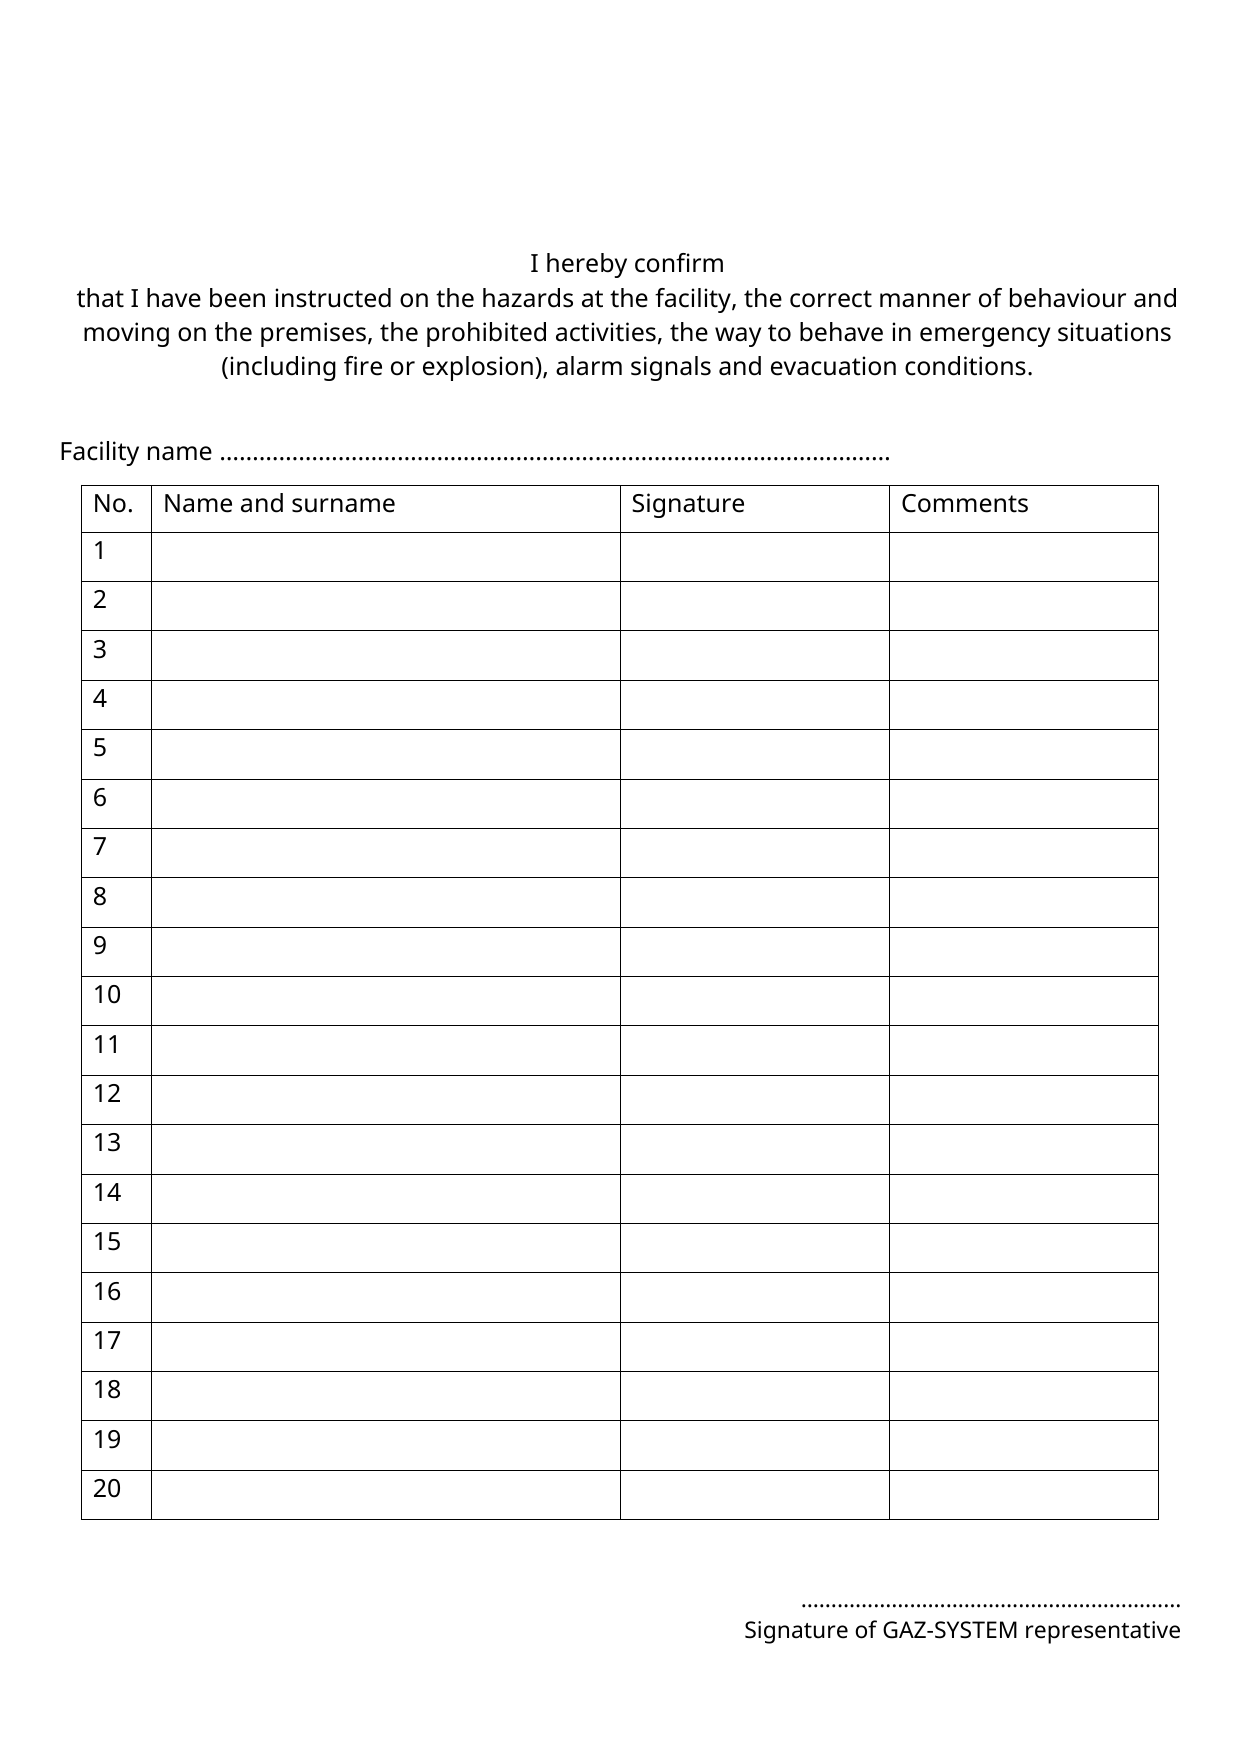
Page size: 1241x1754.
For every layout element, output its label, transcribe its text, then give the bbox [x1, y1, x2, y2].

text I hereby confirm [74, 246, 1181, 280]
table_cell 18 [82, 1372, 151, 1420]
table_cell [152, 1125, 620, 1173]
table_cell 19 [82, 1421, 151, 1470]
table_cell [890, 1026, 1158, 1075]
table_cell 1 [82, 533, 151, 581]
table_cell 12 [82, 1076, 151, 1124]
text Facility name ………………………………………………………………………………………… [59, 433, 1181, 467]
table_cell [152, 533, 620, 581]
table_cell [152, 1175, 620, 1223]
table_cell 10 [82, 977, 151, 1025]
table_cell [621, 1471, 889, 1519]
text ……………………………………………………… [59, 1583, 1181, 1614]
table_cell [890, 1421, 1158, 1470]
table_cell 15 [82, 1224, 151, 1272]
table_cell [890, 533, 1158, 581]
table_cell 9 [82, 928, 151, 976]
table_cell [152, 1026, 620, 1075]
table_cell 16 [82, 1273, 151, 1322]
table_cell 5 [82, 730, 151, 778]
table_cell [621, 1224, 889, 1272]
table_cell [621, 631, 889, 680]
table_cell 6 [82, 780, 151, 828]
table_header Name and surname [152, 486, 620, 532]
table_cell [152, 780, 620, 828]
table_cell [621, 928, 889, 976]
table_header Signature [621, 486, 889, 532]
table_cell [152, 730, 620, 778]
table_cell [621, 1026, 889, 1075]
table_cell [152, 928, 620, 976]
text that I have been instructed on the hazards at the facility, the correct manner of behaviour and moving on the premises, the prohibited activities, the way to behave in emergency situations (including fire or explosion), alarm signals and evacuation conditions. [74, 280, 1181, 382]
table_cell [152, 1323, 620, 1371]
table_header No. [82, 486, 151, 532]
table_cell 17 [82, 1323, 151, 1371]
table_cell [152, 582, 620, 630]
table_cell [152, 1471, 620, 1519]
table_cell [152, 681, 620, 729]
table_cell [621, 1372, 889, 1420]
table_cell [621, 829, 889, 877]
table_cell 14 [82, 1175, 151, 1223]
table_cell [890, 631, 1158, 680]
table_cell [152, 1421, 620, 1470]
table_cell [621, 1076, 889, 1124]
table_cell [890, 730, 1158, 778]
table_cell [890, 1471, 1158, 1519]
table_cell [890, 878, 1158, 927]
table_cell [621, 1323, 889, 1371]
table_cell [152, 1372, 620, 1420]
table_cell [890, 928, 1158, 976]
table_cell [890, 1125, 1158, 1173]
table_cell 7 [82, 829, 151, 877]
table_cell [621, 1421, 889, 1470]
table_cell 4 [82, 681, 151, 729]
table_cell [890, 1076, 1158, 1124]
table_cell 3 [82, 631, 151, 680]
table_cell [621, 582, 889, 630]
table_cell 13 [82, 1125, 151, 1173]
table_cell 8 [82, 878, 151, 927]
table_cell [890, 1224, 1158, 1272]
table_cell 11 [82, 1026, 151, 1075]
table_cell [621, 780, 889, 828]
text Signature of GAZ-SYSTEM representative [59, 1614, 1181, 1645]
table_cell [621, 878, 889, 927]
table_cell [890, 681, 1158, 729]
table_cell [890, 977, 1158, 1025]
table_cell [890, 1372, 1158, 1420]
table_cell [152, 878, 620, 927]
table_cell [890, 1323, 1158, 1371]
table_cell 20 [82, 1471, 151, 1519]
table_cell [621, 533, 889, 581]
table_cell [621, 977, 889, 1025]
table_header Comments [890, 486, 1158, 532]
table_cell [621, 1175, 889, 1223]
table_cell [890, 829, 1158, 877]
table_cell [890, 582, 1158, 630]
table_cell [152, 977, 620, 1025]
table_cell [621, 681, 889, 729]
table_cell [152, 1273, 620, 1322]
table_cell [152, 1224, 620, 1272]
table_cell [621, 730, 889, 778]
table_cell [890, 1273, 1158, 1322]
table_cell [152, 631, 620, 680]
table_cell [621, 1273, 889, 1322]
table_cell [152, 1076, 620, 1124]
table_cell 2 [82, 582, 151, 630]
table_cell [890, 780, 1158, 828]
table_cell [890, 1175, 1158, 1223]
table_cell [152, 829, 620, 877]
table_cell [621, 1125, 889, 1173]
